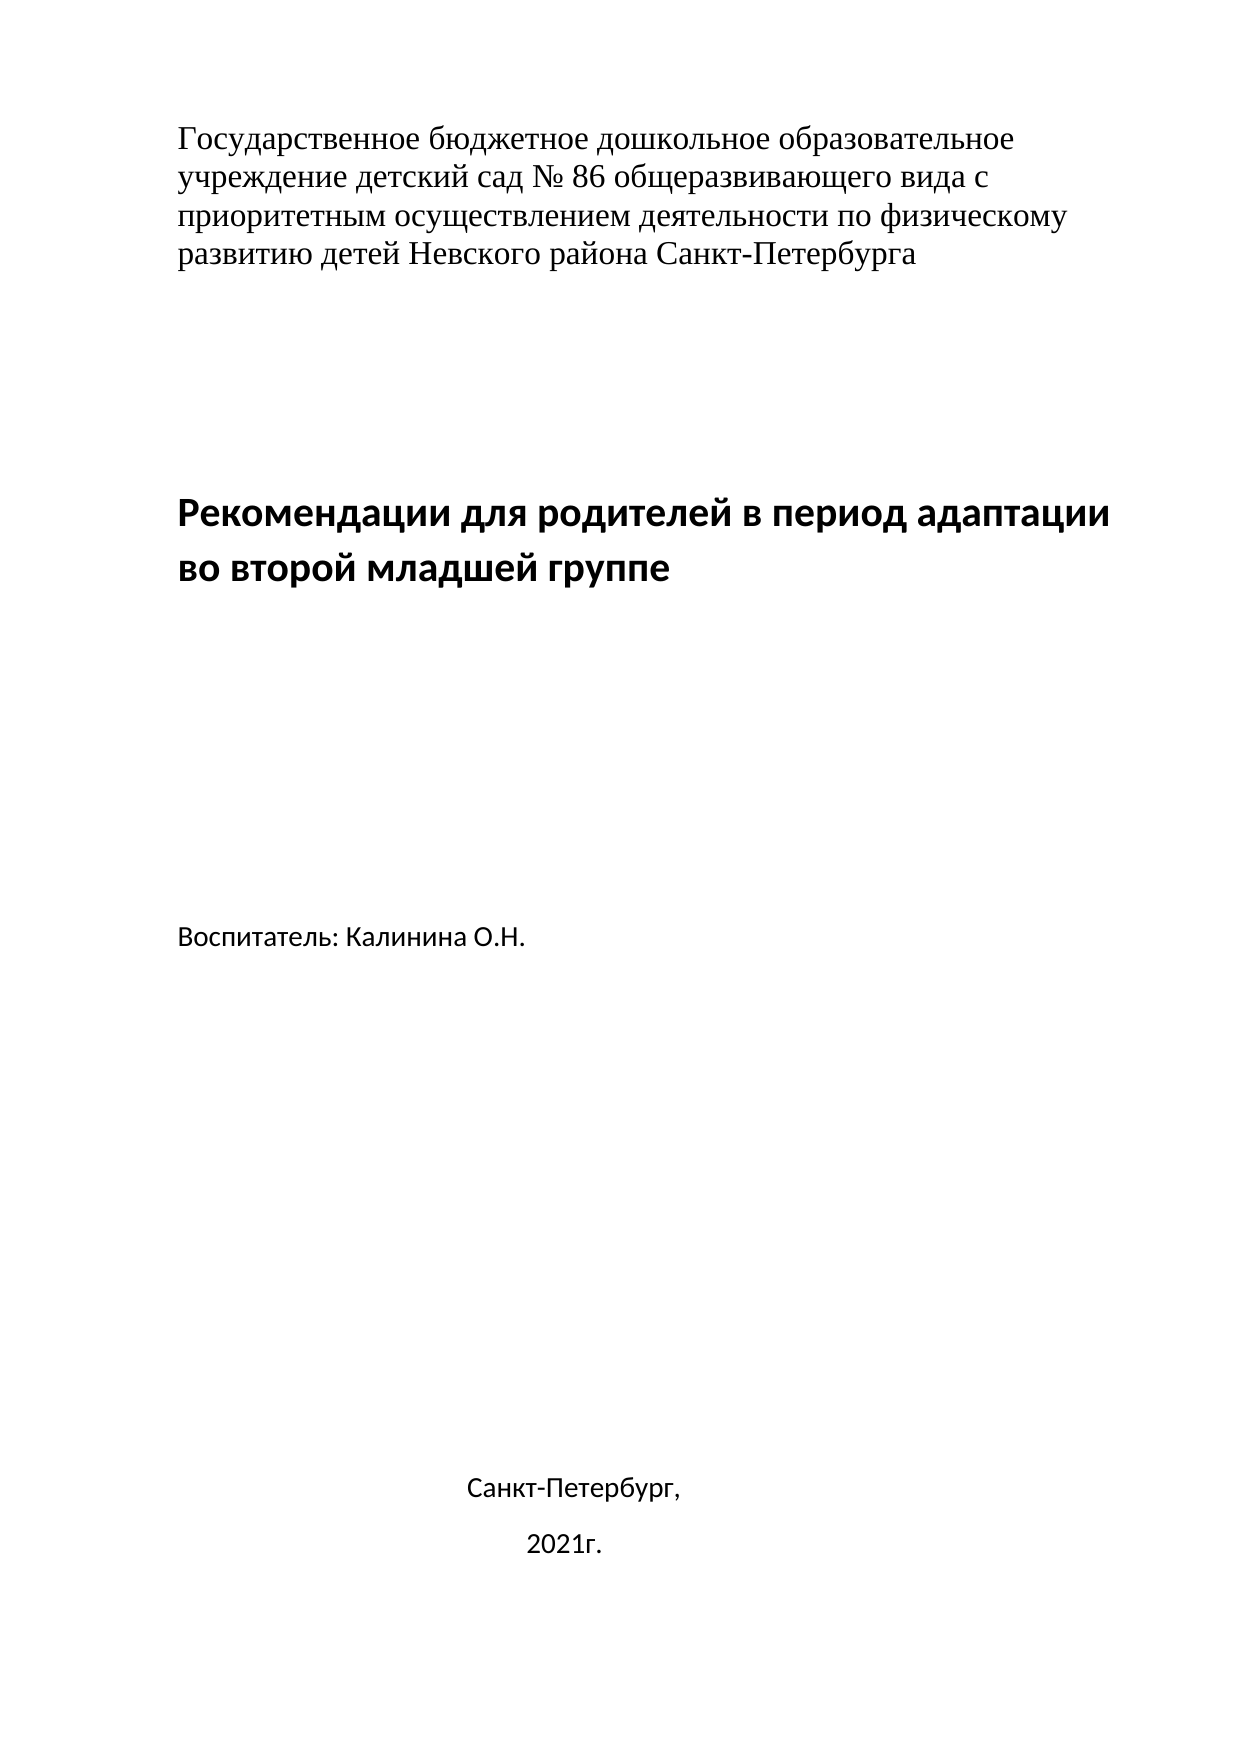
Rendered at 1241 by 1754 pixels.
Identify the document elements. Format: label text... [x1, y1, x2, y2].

text Воспитатель: Калинина О.Н. [177, 918, 1152, 954]
text Санкт-Петербург, [177, 1469, 1152, 1505]
text 2021г. [177, 1525, 1152, 1560]
text Государственное бюджетное дошкольное образовательное учреждение детский сад № 86 общеразвивающего вида с приоритетным осуществлением деятельности по физическому развитию детей Невского района Санкт-Петербурга [177, 118, 1152, 271]
text Рекомендации для родителей в период адаптации во второй младшей группе [177, 486, 1152, 592]
